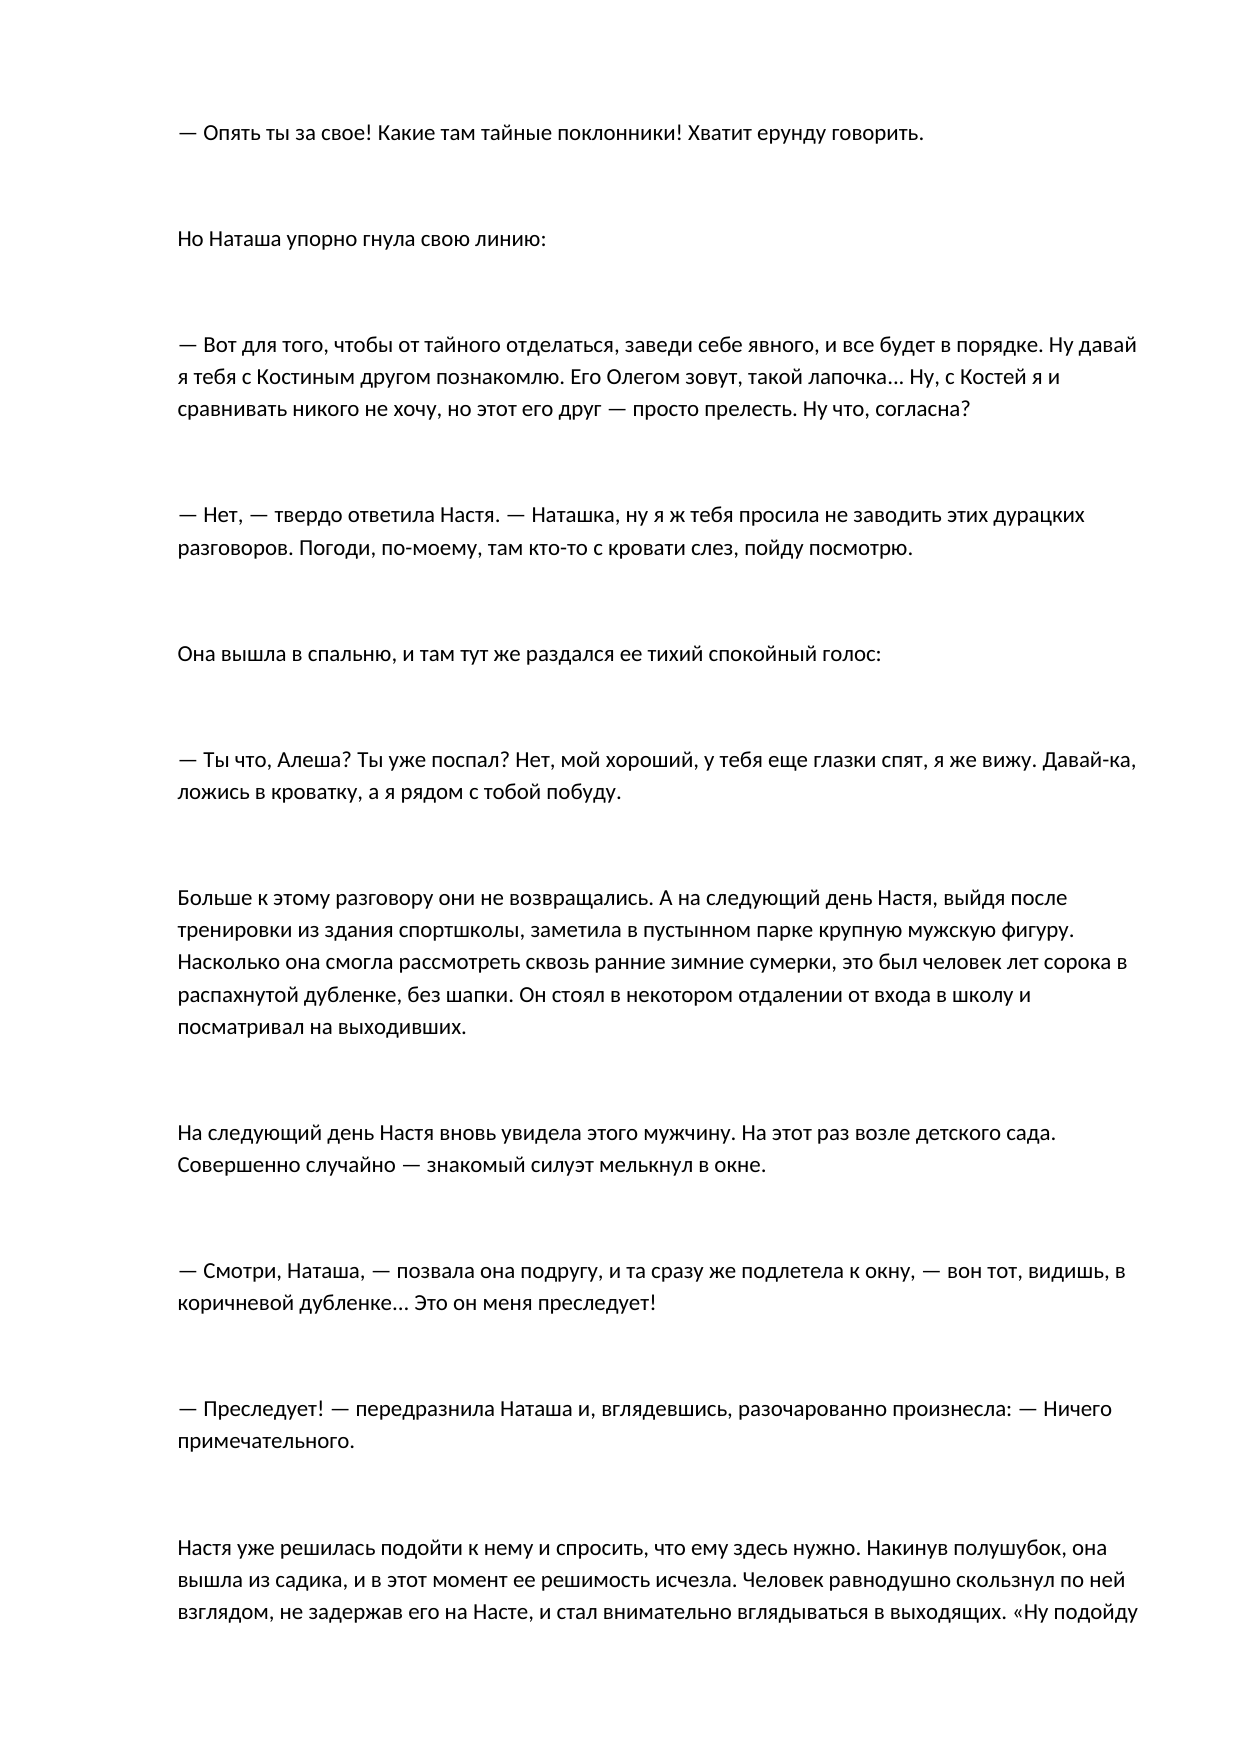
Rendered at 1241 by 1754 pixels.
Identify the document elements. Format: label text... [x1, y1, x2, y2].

text — Вот для того, чтобы от тайного отделаться, заведи себе явного, и все будет в порядке. Ну давай я тебя с Костиным другом познакомлю. Его Олегом зовут, такой лапочка... Ну, с Костей я и сравнивать никого не хочу, но этот его друг — просто прелесть. Ну что, согласна? [177, 330, 1152, 423]
text Но Наташа упорно гнула свою линию: [177, 224, 1152, 252]
text — Опять ты за свое! Какие там тайные поклонники! Хватит ерунду говорить. [177, 118, 1152, 146]
text — Преследует! — передразнила Наташа и, вглядевшись, разочарованно произнесла: — Ничего примечательного. [177, 1394, 1152, 1454]
text — Смотри, Наташа, — позвала она подругу, и та сразу же подлетела к окну, — вон тот, видишь, в коричневой дубленке... Это он меня преследует! [177, 1256, 1152, 1316]
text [177, 1533, 1152, 1625]
text Она вышла в спальню, и там тут же раздался ее тихий спокойный голос: [177, 639, 1152, 667]
text — Нет, — твердо ответила Настя. — Наташка, ну я ж тебя просила не заводить этих дурацких разговоров. Погоди, по-моему, там кто-то с кровати слез, пойду посмотрю. [177, 501, 1152, 561]
text На следующий день Настя вновь увидела этого мужчину. На этот раз возле детского сада. Совершенно случайно — знакомый силуэт мелькнул в окне. [177, 1118, 1152, 1178]
text — Ты что, Алеша? Ты уже поспал? Нет, мой хороший, у тебя еще глазки спят, я же вижу. Давай-ка, ложись в кроватку, а я рядом с тобой побуду. [177, 745, 1152, 805]
text Больше к этому разговору они не возвращались. А на следующий день Настя, выйдя после тренировки из здания спортшколы, заметила в пустынном парке крупную мужскую фигуру. Насколько она смогла рассмотреть сквозь ранние зимние сумерки, это был человек лет сорока в распахнутой дубленке, без шапки. Он стоял в некотором отдалении от входа в школу и посматривал на выходивших. [177, 883, 1152, 1040]
